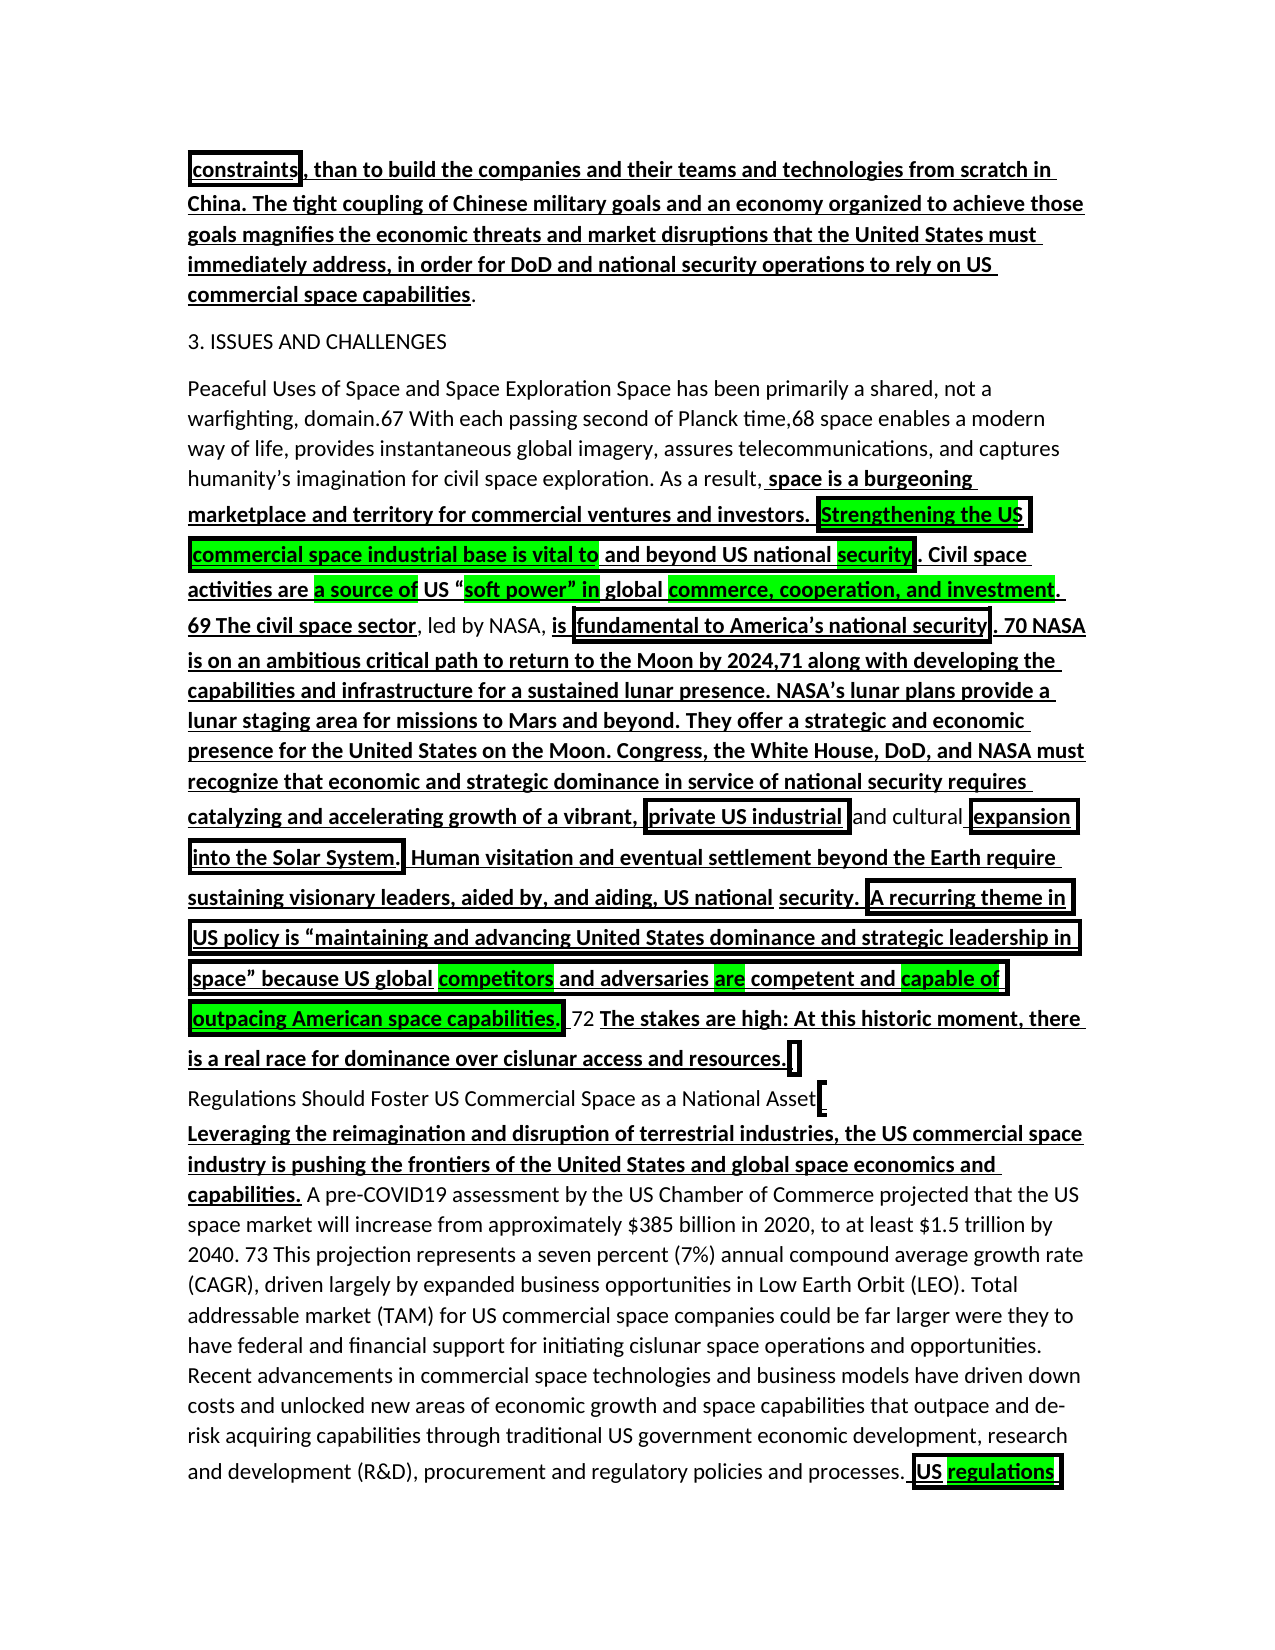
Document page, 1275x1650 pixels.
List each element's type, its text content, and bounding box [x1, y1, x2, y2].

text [187, 374, 1087, 1490]
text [187, 150, 1087, 308]
text 3. ISSUES AND CHALLENGES [187, 327, 1087, 355]
